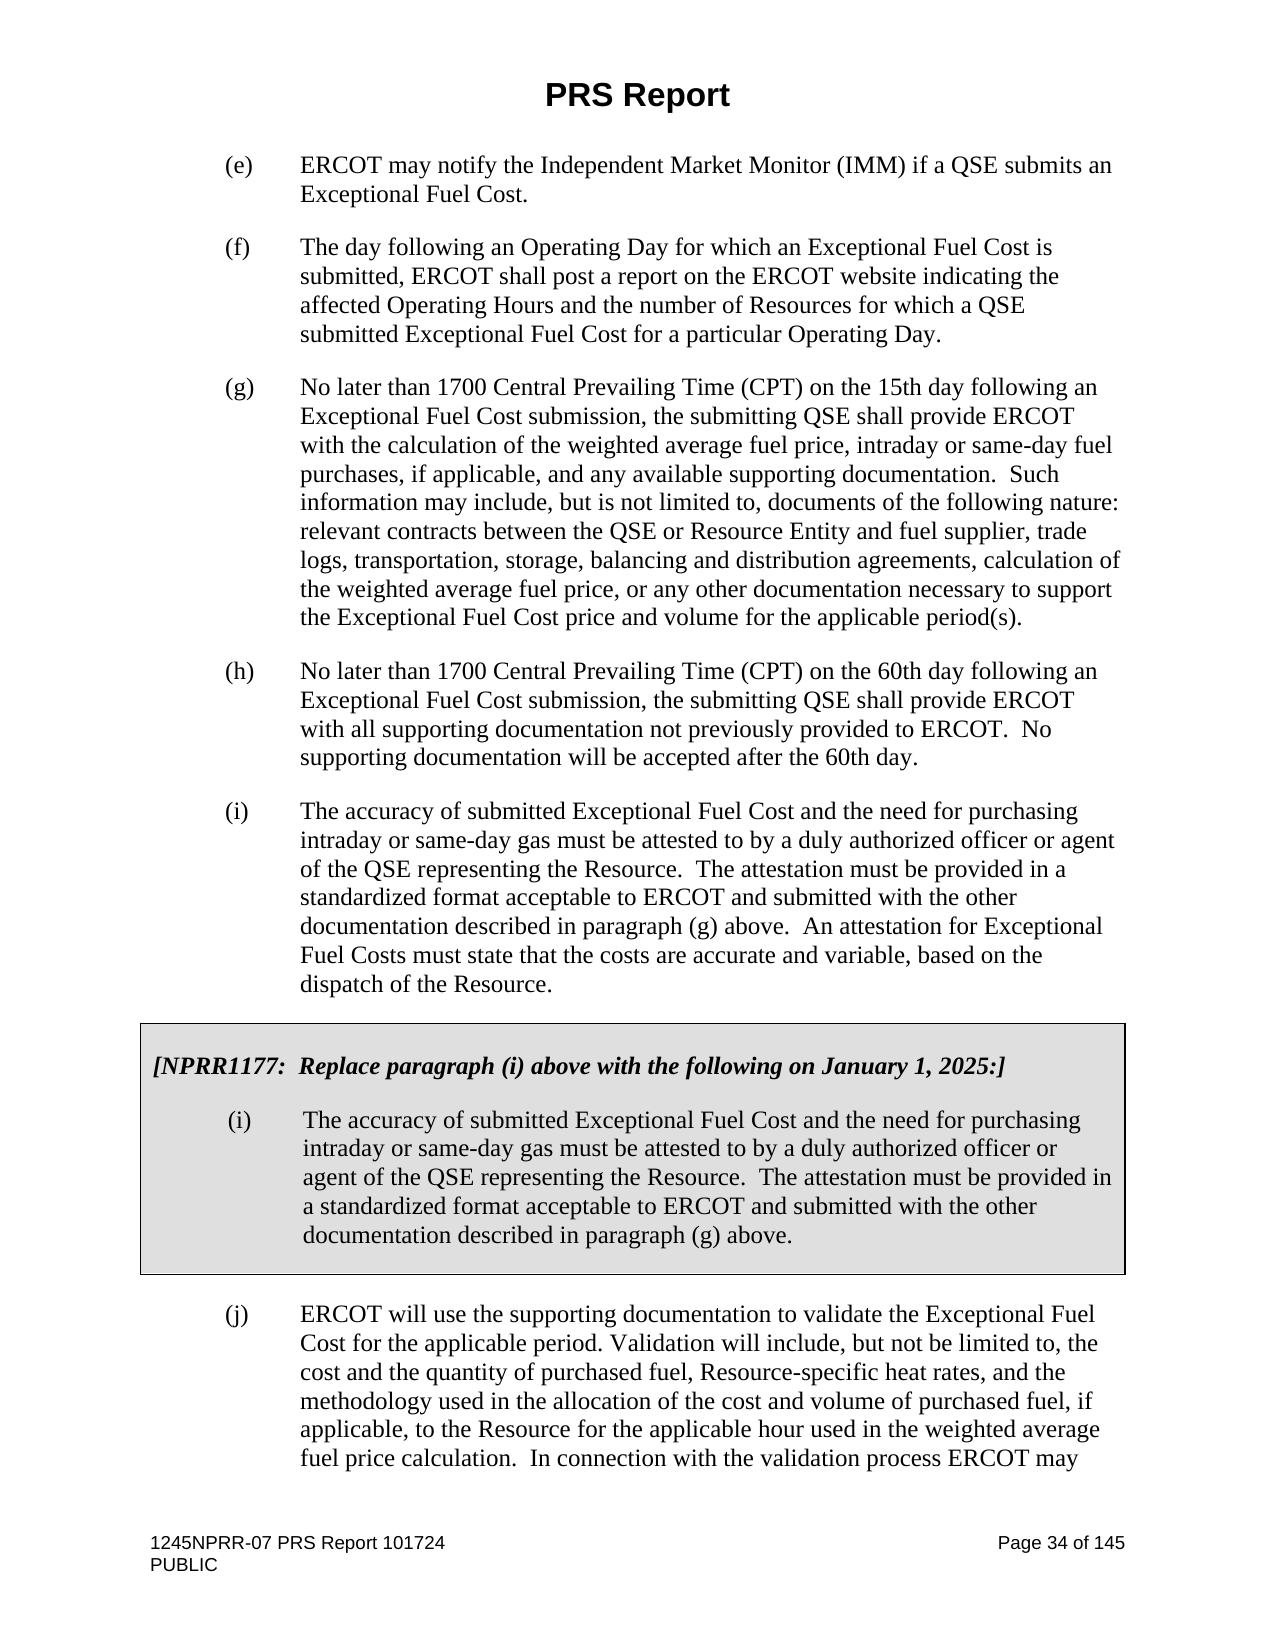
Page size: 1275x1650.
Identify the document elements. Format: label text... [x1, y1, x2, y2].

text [225, 1299, 1125, 1472]
table_header [NPRR1177: Replace paragraph (i) above with the following on January 1, 2025:] (i) The accuracy of submitted Exceptional Fuel Cost and the need for purchasing intraday or same-day gas must be attested to by a duly authorized officer or agent of the QSE representing the Resource. The attestation must be provided in a standardized format acceptable to ERCOT and submitted with the other documentation described in paragraph (g) above. [141, 1024, 1124, 1273]
text (h) No later than 1700 Central Prevailing Time (CPT) on the 60th day following an Exceptional Fuel Cost submission, the submitting QSE shall provide ERCOT with all supporting documentation not previously provided to ERCOT. No supporting documentation will be accepted after the 60th day. [225, 656, 1125, 771]
text (e) ERCOT may notify the Independent Market Monitor (IMM) if a QSE submits an Exceptional Fuel Cost. [225, 150, 1125, 207]
text (i) The accuracy of submitted Exceptional Fuel Cost and the need for purchasing intraday or same-day gas must be attested to by a duly authorized officer or agent of the QSE representing the Resource. The attestation must be provided in a standardized format acceptable to ERCOT and submitted with the other documentation described in paragraph (g) above. An attestation for Exceptional Fuel Costs must state that the costs are accurate and variable, based on the dispatch of the Resource. [225, 796, 1125, 997]
text (g) No later than 1700 Central Prevailing Time (CPT) on the 15th day following an Exceptional Fuel Cost submission, the submitting QSE shall provide ERCOT with the calculation of the weighted average fuel price, intraday or same-day fuel purchases, if applicable, and any available supporting documentation. Such information may include, but is not limited to, documents of the following nature: relevant contracts between the QSE or Resource Entity and fuel supplier, trade logs, transportation, storage, balancing and distribution agreements, calculation of the weighted average fuel price, or any other documentation necessary to support the Exceptional Fuel Cost price and volume for the applicable period(s). [225, 372, 1125, 631]
text (f) The day following an Operating Day for which an Exceptional Fuel Cost is submitted, ERCOT shall post a report on the ERCOT website indicating the affected Operating Hours and the number of Resources for which a QSE submitted Exceptional Fuel Cost for a particular Operating Day. [225, 232, 1125, 347]
